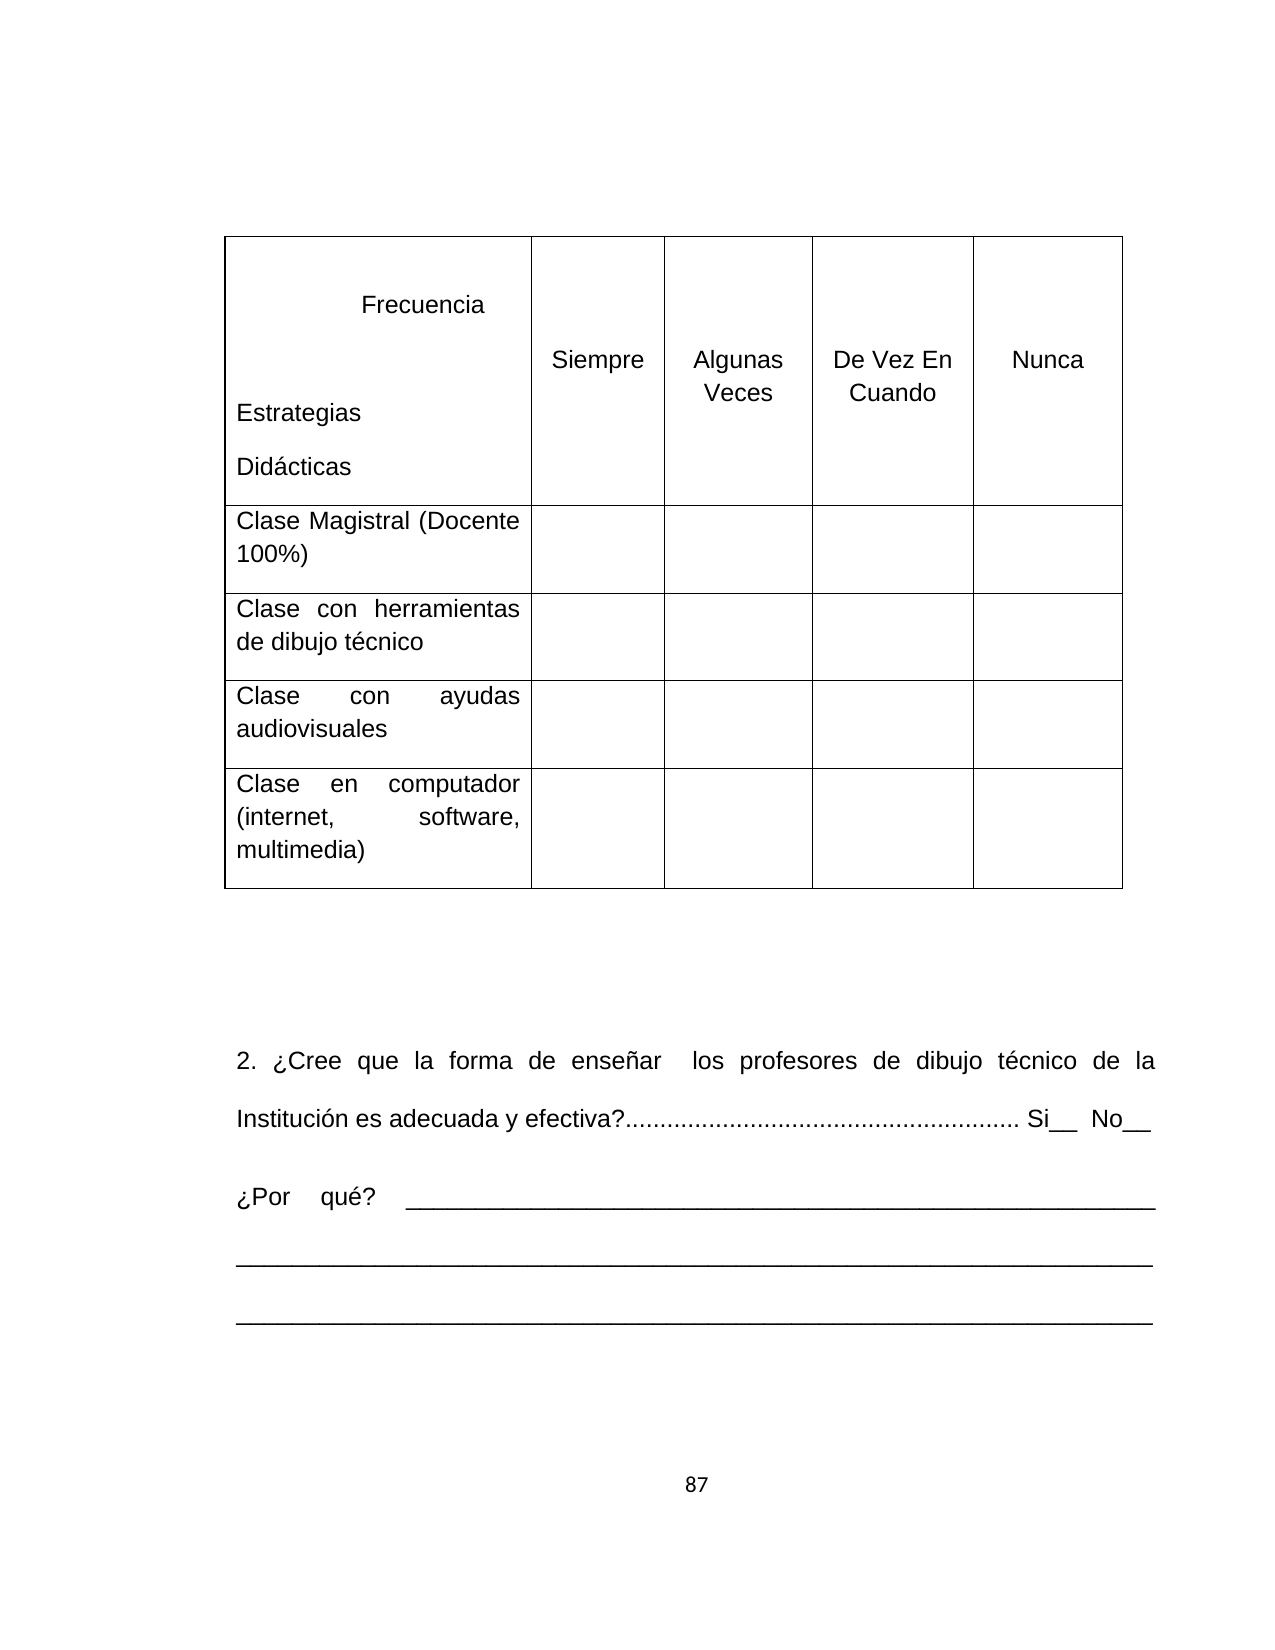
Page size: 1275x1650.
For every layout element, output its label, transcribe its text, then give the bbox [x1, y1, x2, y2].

text 2. ¿Cree que la forma de enseñar los profesores de dibujo técnico de la Institución es adecuada y efectiva?......................................................... Si__ No__ [236, 1046, 1157, 1132]
table_cell Clase Magistral (Docente 100%) [226, 506, 531, 593]
table_header Frecuencia Estrategias Didácticas [226, 237, 531, 505]
text ¿Por qué? ______________________________________________________ ____________________________________________________________________________________________________________________________________ [236, 1182, 1157, 1326]
table_cell Clase con herramientas de dibujo técnico [226, 594, 531, 680]
table_header De Vez En Cuando [813, 237, 973, 505]
table_header Siempre [532, 237, 664, 505]
table_cell [665, 681, 812, 768]
table_cell [665, 769, 812, 888]
table_cell [813, 769, 973, 888]
table_cell [665, 506, 812, 593]
table_cell [813, 506, 973, 593]
table_cell Clase en computador (internet, software, multimedia) [226, 769, 531, 888]
table_cell [974, 769, 1122, 888]
table_cell [974, 594, 1122, 680]
table_cell [974, 506, 1122, 593]
table_cell [665, 594, 812, 680]
table_cell [813, 594, 973, 680]
table_cell [532, 769, 664, 888]
table_header Nunca [974, 237, 1122, 505]
table_cell [532, 681, 664, 768]
table_header Algunas Veces [665, 237, 812, 505]
table_cell [974, 681, 1122, 768]
table_cell [813, 681, 973, 768]
table_cell [532, 594, 664, 680]
table_cell Clase con ayudas audiovisuales [226, 681, 531, 768]
table_cell [532, 506, 664, 593]
